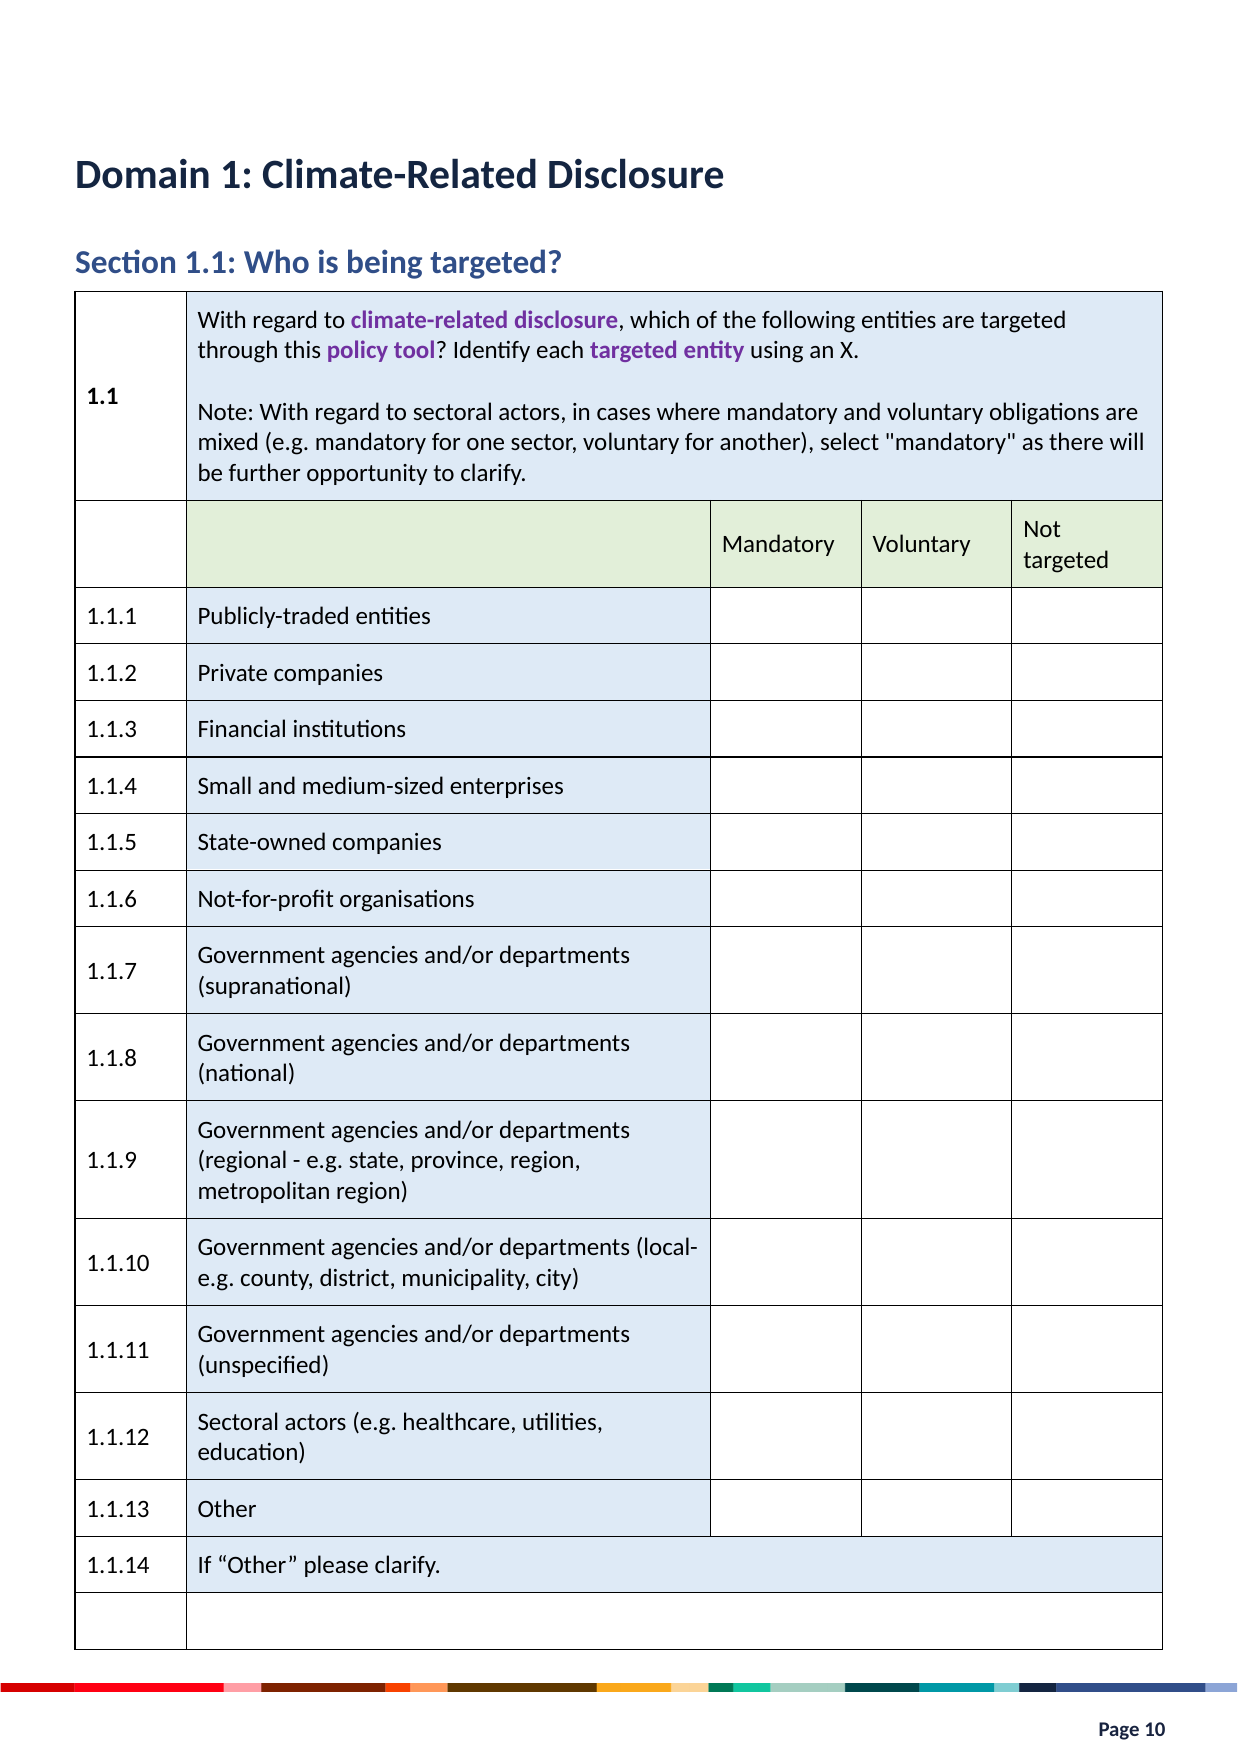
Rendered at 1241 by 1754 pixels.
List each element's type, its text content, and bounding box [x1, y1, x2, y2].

table_cell [1012, 871, 1162, 926]
table_cell [711, 1306, 861, 1392]
table_cell Government agencies and/or departments (unspecified) [187, 1306, 710, 1392]
table_cell [862, 1219, 1011, 1305]
table_cell [711, 871, 861, 926]
table_cell [711, 701, 861, 756]
table_cell [862, 1014, 1011, 1100]
table_cell 1.1.5 [76, 814, 186, 869]
table_cell Not targeted [1012, 501, 1162, 587]
table_cell [711, 814, 861, 869]
table_cell Publicly-traded entities [187, 588, 710, 643]
table_cell [862, 588, 1011, 643]
table_cell [711, 927, 861, 1013]
table_cell 1.1.2 [76, 644, 186, 700]
table_cell [76, 1593, 186, 1649]
table_cell [711, 1101, 861, 1218]
table_cell [1012, 588, 1162, 643]
table_cell Government agencies and/or departments (local-e.g. county, district, municipality, city) [187, 1219, 710, 1305]
table_cell [187, 501, 710, 587]
table_cell Other [187, 1480, 710, 1536]
table_cell [711, 1014, 861, 1100]
table_cell [862, 1101, 1011, 1218]
table_cell 1.1.11 [76, 1306, 186, 1392]
table_cell 1.1.1 [76, 588, 186, 643]
table_cell Government agencies and/or departments (national) [187, 1014, 710, 1100]
table_cell [862, 758, 1011, 813]
table_cell If “Other” please clarify. [187, 1537, 1162, 1592]
table_cell Sectoral actors (e.g. healthcare, utilities, education) [187, 1393, 710, 1479]
table_cell [187, 1593, 1162, 1649]
table_cell 1.1.14 [76, 1537, 186, 1592]
table_cell [711, 588, 861, 643]
table_cell [711, 1480, 861, 1536]
table_cell [862, 701, 1011, 756]
table_cell [862, 871, 1011, 926]
table_cell [1012, 701, 1162, 756]
table_cell Financial institutions [187, 701, 710, 756]
table_cell 1.1.6 [76, 871, 186, 926]
table_cell 1.1.10 [76, 1219, 186, 1305]
picture [0, 1683, 1236, 1692]
table_cell [1012, 1219, 1162, 1305]
table_cell [1012, 1393, 1162, 1479]
table_cell [1012, 927, 1162, 1013]
table_cell Private companies [187, 644, 710, 700]
table_cell 1.1.3 [76, 701, 186, 756]
table_cell 1.1.12 [76, 1393, 186, 1479]
table_header With regard to climate-related disclosure, which of the following entities are targeted through this policy tool? Identify each targeted entity using an X. Note: With regard to sectoral actors, in cases where mandatory and voluntary obligations are mixed (e.g. mandatory for one sector, voluntary for another), select "mandatory" as there will be further opportunity to clarify. [187, 292, 1162, 500]
table_cell [711, 1393, 861, 1479]
table_cell 1.1.8 [76, 1014, 186, 1100]
table_cell Voluntary [862, 501, 1011, 587]
table_cell Small and medium-sized enterprises [187, 758, 710, 813]
table_cell [76, 501, 186, 587]
subtitle Domain 1: Climate-Related Disclosure [75, 148, 1165, 199]
table_cell [1012, 644, 1162, 700]
table_cell [862, 927, 1011, 1013]
table_cell Mandatory [711, 501, 861, 587]
table_cell Not-for-profit organisations [187, 871, 710, 926]
table_cell 1.1.7 [76, 927, 186, 1013]
table_header 1.1 [76, 292, 186, 500]
table_cell [862, 1306, 1011, 1392]
table_cell [862, 1393, 1011, 1479]
table_cell [711, 1219, 861, 1305]
table_cell 1.1.4 [76, 758, 186, 813]
table_cell [862, 1480, 1011, 1536]
subtitle Section 1.1: Who is being targeted? [75, 241, 1165, 282]
table_cell 1.1.9 [76, 1101, 186, 1218]
table_cell State-owned companies [187, 814, 710, 869]
table_cell [862, 644, 1011, 700]
table_cell 1.1.13 [76, 1480, 186, 1536]
table_cell [1012, 1480, 1162, 1536]
table_cell [1012, 1306, 1162, 1392]
table_cell [862, 814, 1011, 869]
table_cell [1012, 814, 1162, 869]
table_cell Government agencies and/or departments (regional - e.g. state, province, region, metropolitan region) [187, 1101, 710, 1218]
table_cell [1012, 758, 1162, 813]
table_cell [711, 758, 861, 813]
table_cell Government agencies and/or departments (supranational) [187, 927, 710, 1013]
table_cell [711, 644, 861, 700]
table_cell [1012, 1014, 1162, 1100]
table_cell [1012, 1101, 1162, 1218]
